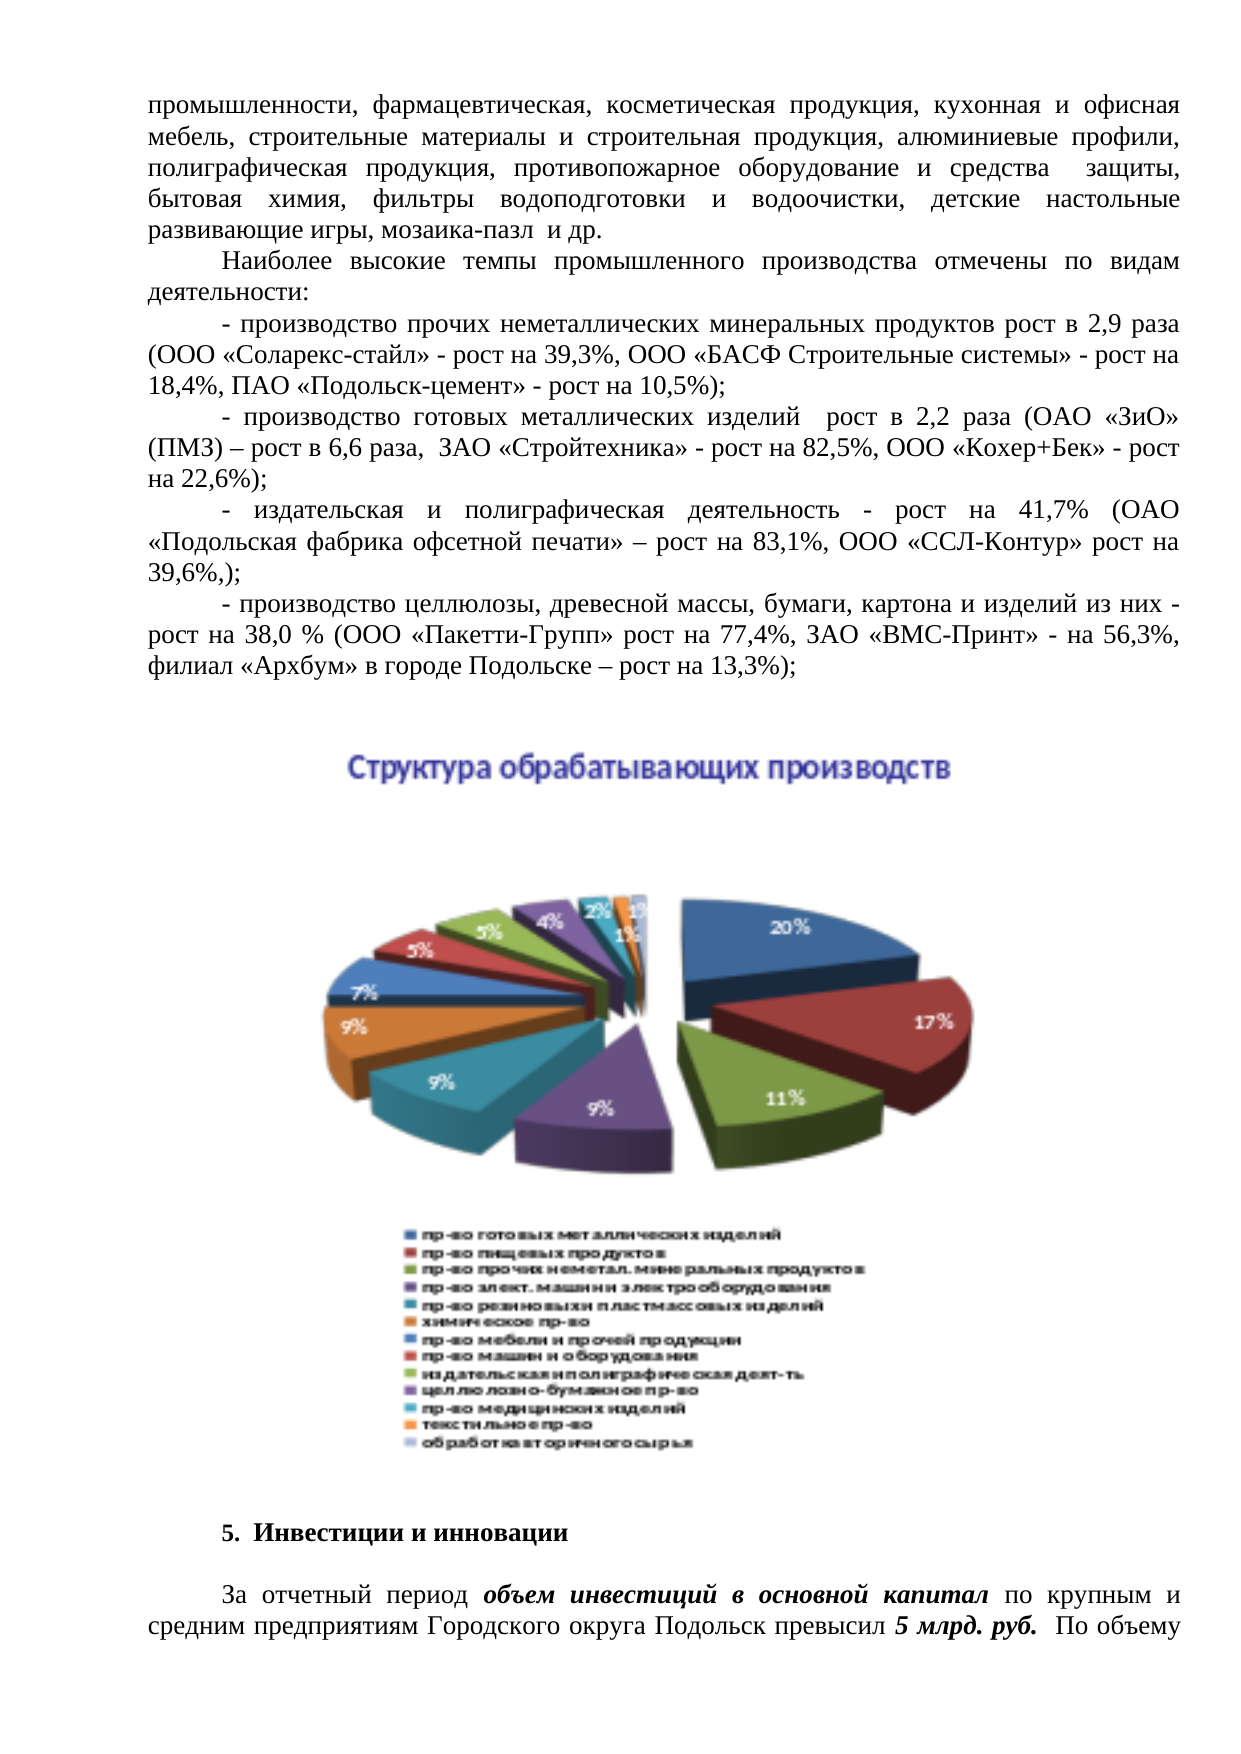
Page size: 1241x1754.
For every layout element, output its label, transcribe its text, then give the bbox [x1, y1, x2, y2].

text - производство готовых металлических изделий рост в 2,2 раза (ОАО «ЗиО» (ПМЗ) – рост в 6,6 раза, ЗАО «Стройтехника» - рост на 82,5%, ООО «Кохер+Бек» - рост на 22,6%); [148, 400, 1181, 493]
text - производство прочих неметаллических минеральных продуктов рост в 2,9 раза (ООО «Соларекс-стайл» - рост на 39,3%, ООО «БАСФ Строительные системы» - рост на 18,4%, ПАО «Подольск-цемент» - рост на 10,5%); [148, 307, 1181, 400]
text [148, 1578, 1181, 1641]
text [148, 89, 1181, 244]
text Наиболее высокие темпы промышленного производства отмечены по видам деятельности: [148, 244, 1181, 307]
text - производство целлюлозы, древесной массы, бумаги, картона и изделий из них - рост на 38,0 % (ООО «Пакетти-Групп» рост на 77,4%, ЗАО «ВМС-Принт» - на 56,3%, филиал «Архбум» в городе Подольске – рост на 13,3%); [148, 587, 1181, 680]
text 5. Инвестиции и инновации [148, 1516, 1181, 1547]
text - издательская и полиграфическая деятельность - рост на 41,7% (ОАО «Подольская фабрика офсетной печати» – рост на 83,1%, ООО «ССЛ-Контур» рост на 39,6%,); [148, 493, 1181, 587]
